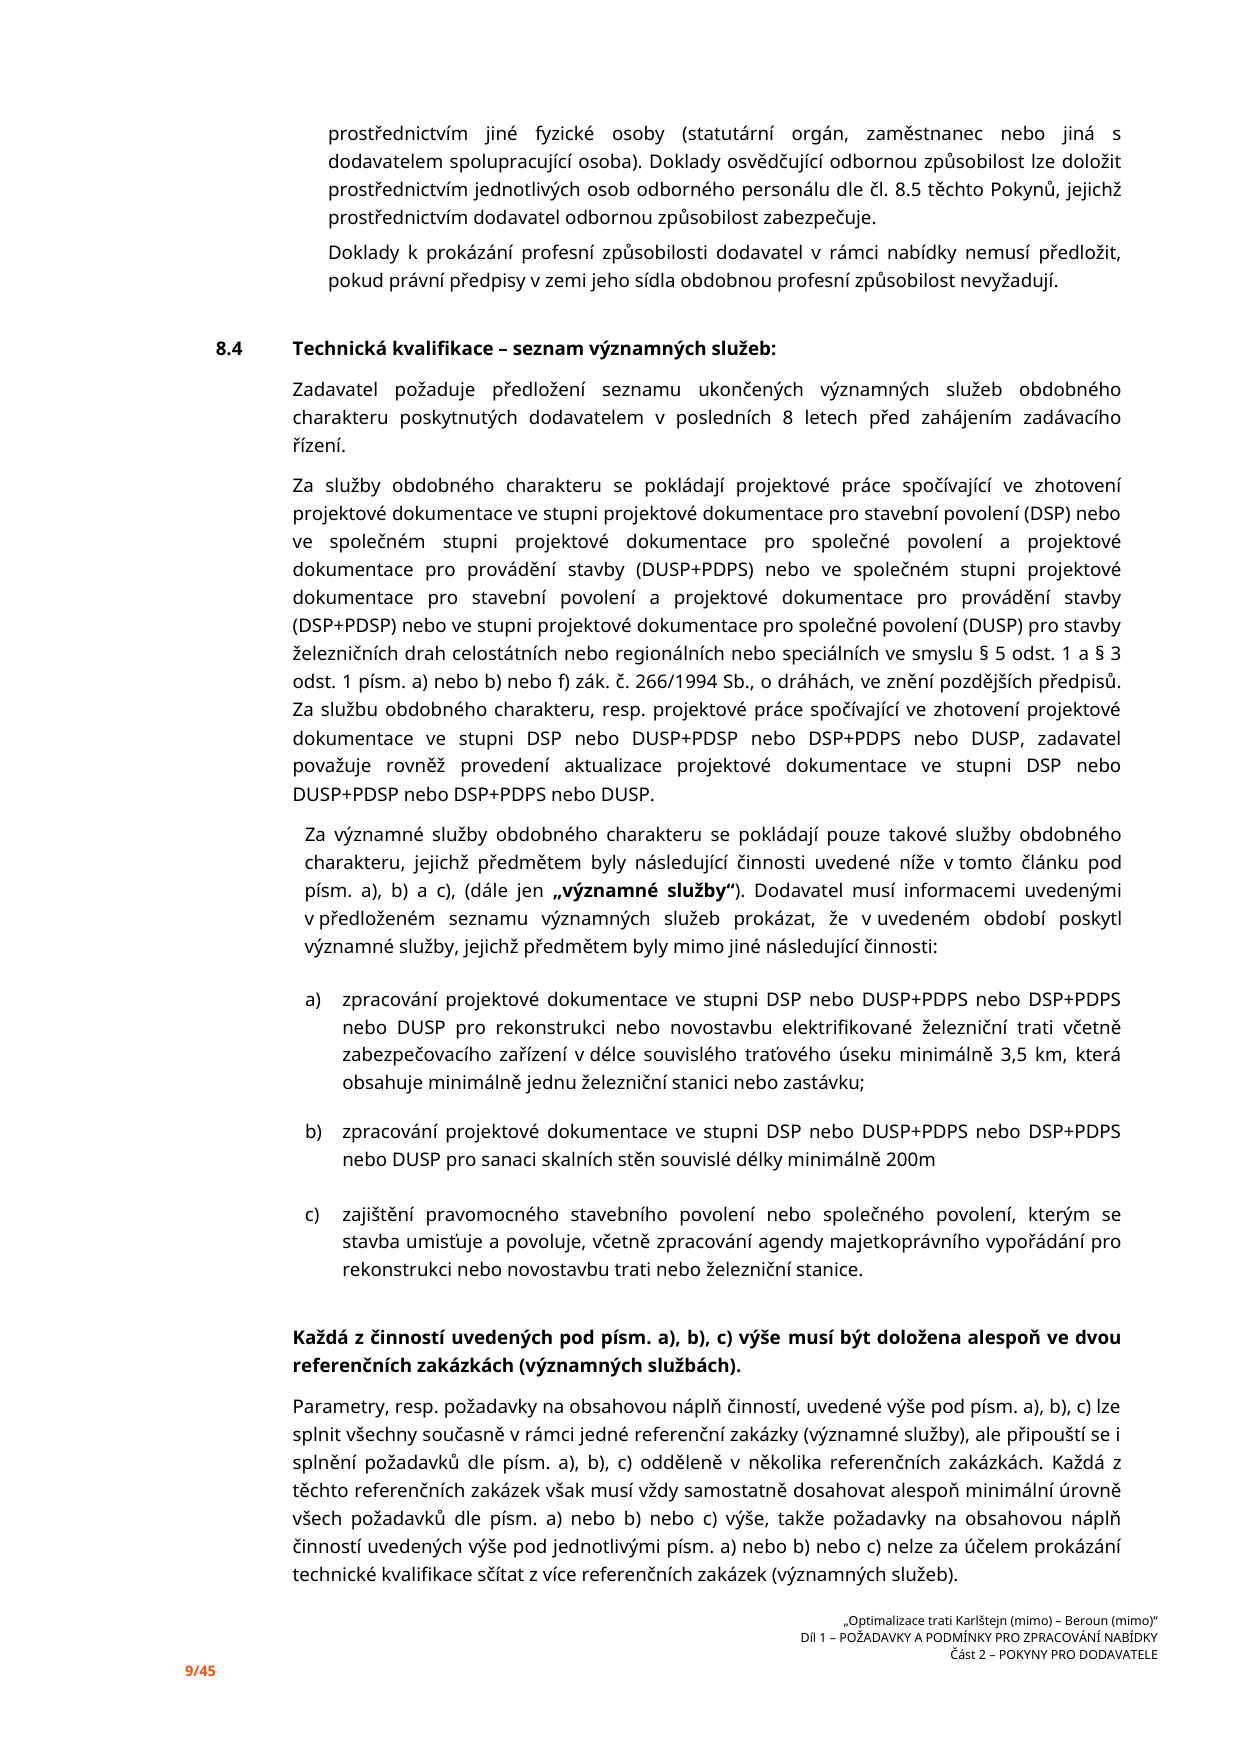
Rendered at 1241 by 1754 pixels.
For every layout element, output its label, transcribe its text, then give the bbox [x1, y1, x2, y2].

text Za služby obdobného charakteru se pokládají projektové práce spočívající ve zhotovení projektové dokumentace ve stupni projektové dokumentace pro stavební povolení (DSP) nebo ve společném stupni projektové dokumentace pro společné povolení a projektové dokumentace pro provádění stavby (DUSP+PDPS) nebo ve společném stupni projektové dokumentace pro stavební povolení a projektové dokumentace pro provádění stavby (DSP+PDSP) nebo ve stupni projektové dokumentace pro společné povolení (DUSP) pro stavby železničních drah celostátních nebo regionálních nebo speciálních ve smyslu § 5 odst. 1 a § 3 odst. 1 písm. a) nebo b) nebo f) zák. č. 266/1994 Sb., o dráhách, ve znění pozdějších předpisů. Za službu obdobného charakteru, resp. projektové práce spočívající ve zhotovení projektové dokumentace ve stupni DSP nebo DUSP+PDSP nebo DSP+PDPS nebo DUSP, zadavatel považuje rovněž provedení aktualizace projektové dokumentace ve stupni DSP nebo DUSP+PDSP nebo DSP+PDPS nebo DUSP. [292, 473, 1122, 806]
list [328, 121, 1122, 230]
list zpracování projektové dokumentace ve stupni DSP nebo DUSP+PDPS nebo DSP+PDPS nebo DUSP pro sanaci skalních stěn souvislé délky minimálně 200m [305, 1118, 1122, 1171]
list zajištění pravomocného stavebního povolení nebo společného povolení, kterým se stavba umisťuje a povoluje, včetně zpracování agendy majetkoprávního vypořádání pro rekonstrukci nebo novostavbu trati nebo železniční stanice. [304, 1201, 1122, 1282]
list Doklady k prokázání profesní způsobilosti dodavatel v rámci nabídky nemusí předložit, pokud právní předpisy v zemi jeho sídla obdobnou profesní způsobilost nevyžadují. [328, 239, 1122, 292]
text Každá z činností uvedených pod písm. a), b), c) výše musí být doložena alespoň ve dvou referenčních zakázkách (významných službách). [292, 1324, 1122, 1378]
list zpracování projektové dokumentace ve stupni DSP nebo DUSP+PDPS nebo DSP+PDPS nebo DUSP pro rekonstrukci nebo novostavbu elektrifikované železniční trati včetně zabezpečovacího zařízení v délce souvislého traťového úseku minimálně 3,5 km, která obsahuje minimálně jednu železniční stanici nebo zastávku; [305, 986, 1122, 1094]
text Parametry, resp. požadavky na obsahovou náplň činností, uvedené výše pod písm. a), b), c) lze splnit všechny současně v rámci jedné referenční zakázky (významné služby), ale připouští se i splnění požadavků dle písm. a), b), c) odděleně v několika referenčních zakázkách. Každá z těchto referenčních zakázek však musí vždy samostatně dosahovat alespoň minimální úrovně všech požadavků dle písm. a) nebo b) nebo c) výše, takže požadavky na obsahovou náplň činností uvedených výše pod jednotlivými písm. a) nebo b) nebo c) nelze za účelem prokázání technické kvalifikace sčítat z více referenčních zakázek (významných služeb). [292, 1393, 1122, 1587]
text Za významné služby obdobného charakteru se pokládají pouze takové služby obdobného charakteru, jejichž předmětem byly následující činnosti uvedené níže v tomto článku pod písm. a), b) a c), (dále jen „významné služby“). Dodavatel musí informacemi uvedenými v předloženém seznamu významných služeb prokázat, že v uvedeném období poskytl významné služby, jejichž předmětem byly mimo jiné následující činnosti: [304, 821, 1122, 959]
text Technická kvalifikace – seznam významných služeb: [216, 336, 1122, 361]
text Zadavatel požaduje předložení seznamu ukončených významných služeb obdobného charakteru poskytnutých dodavatelem v posledních 8 letech před zahájením zadávacího řízení. [292, 376, 1122, 458]
